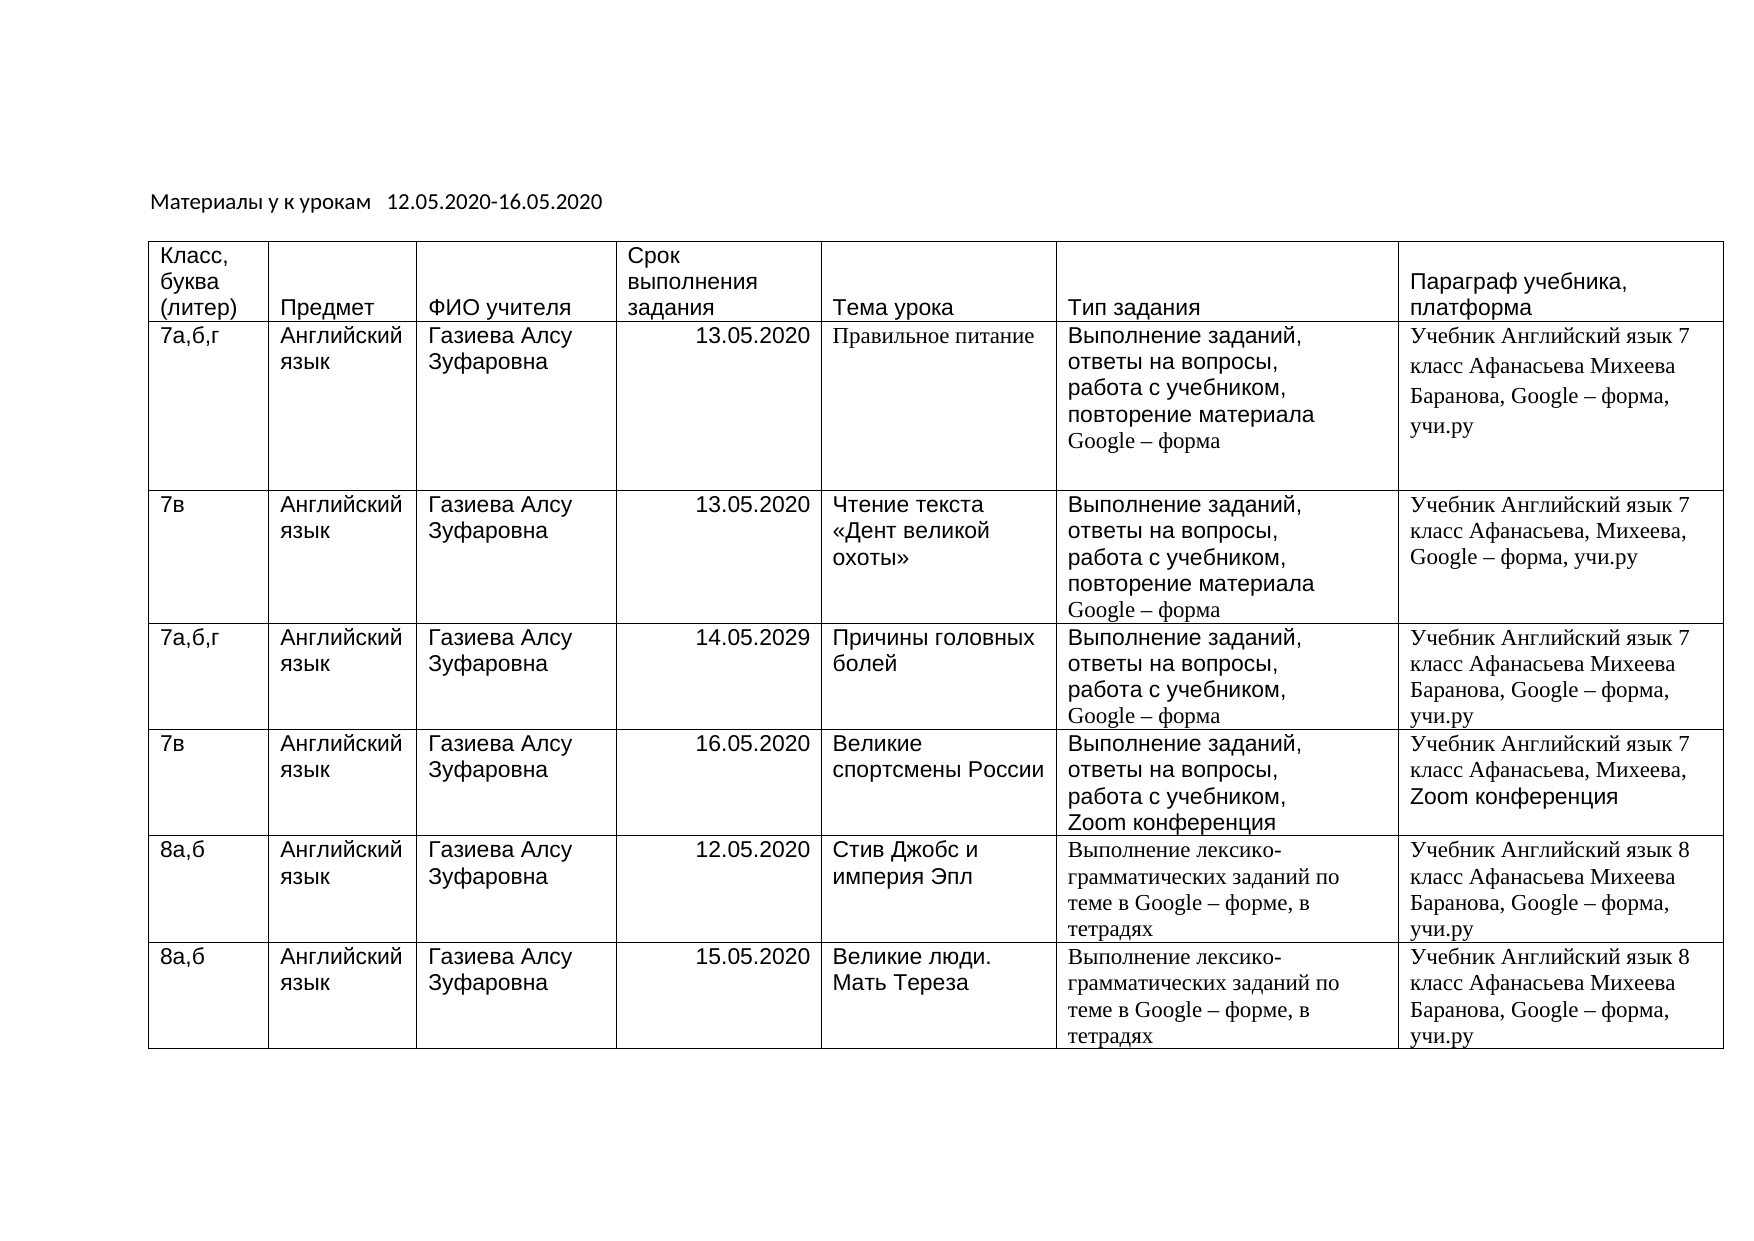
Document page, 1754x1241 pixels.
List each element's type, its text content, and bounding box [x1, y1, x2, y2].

table_cell 15.05.2020 [617, 943, 821, 1048]
table_cell 7в [149, 491, 268, 622]
table_header Класс, буква (литер) [149, 242, 268, 321]
table_cell Причины головных болей [822, 624, 1056, 729]
table_cell 12.05.2020 [617, 836, 821, 942]
table_header Предмет [269, 242, 416, 321]
table_cell Учебник Английский язык 7 класс Афанасьева Михеева Баранова, Google – форма, учи.ру [1399, 624, 1723, 729]
table_cell 14.05.2029 [617, 624, 821, 729]
table_cell Газиева Алсу Зуфаровна [417, 836, 616, 942]
table_header Параграф учебника, платформа [1399, 242, 1723, 321]
table_cell Правильное питание [822, 322, 1056, 490]
table_cell Выполнение заданий, ответы на вопросы, работа с учебником, повторение материала Google – форма [1057, 322, 1398, 490]
table_cell 8а,б [149, 836, 268, 942]
table_header Срок выполнения задания [617, 242, 821, 321]
table_cell 8а,б [149, 943, 268, 1048]
table_cell 7в [149, 730, 268, 835]
table_cell Английский язык [269, 624, 416, 729]
table_cell Английский язык [269, 943, 416, 1048]
table_cell Учебник Английский язык 7 класс Афанасьева Михеева Баранова, Google – форма, учи.ру [1399, 322, 1723, 490]
table_cell Выполнение заданий, ответы на вопросы, работа с учебником, Google – форма [1057, 624, 1398, 729]
table_cell 13.05.2020 [617, 491, 821, 622]
table_cell Газиева Алсу Зуфаровна [417, 624, 616, 729]
table_cell Английский язык [269, 836, 416, 942]
table_header Тема урока [822, 242, 1056, 321]
table_cell Великие люди. Мать Тереза [822, 943, 1056, 1048]
table_cell Английский язык [269, 491, 416, 622]
table_cell 7а,б,г [149, 322, 268, 490]
table_cell Газиева Алсу Зуфаровна [417, 322, 616, 490]
table_cell Учебник Английский язык 7 класс Афанасьева, Михеева, Zoom конференция [1399, 730, 1723, 835]
table_cell 16.05.2020 [617, 730, 821, 835]
table_cell Выполнение лексико- грамматических заданий по теме в Google – форме, в тетрадях [1057, 836, 1398, 942]
table_cell Чтение текста «Дент великой охоты» [822, 491, 1056, 622]
table_cell Газиева Алсу Зуфаровна [417, 730, 616, 835]
table_cell Газиева Алсу Зуфаровна [417, 491, 616, 622]
table_cell Стив Джобс и империя Эпл [822, 836, 1056, 942]
table_cell Английский язык [269, 322, 416, 490]
table_cell 13.05.2020 [617, 322, 821, 490]
table_cell 7а,б,г [149, 624, 268, 729]
table_header Тип задания [1057, 242, 1398, 321]
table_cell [1057, 943, 1398, 1048]
text Материалы у к урокам 12.05.2020-16.05.2020 [150, 187, 1604, 216]
table_cell Учебник Английский язык 8 класс Афанасьева Михеева Баранова, Google – форма, учи.ру [1399, 836, 1723, 942]
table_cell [417, 943, 616, 1048]
table_cell Учебник Английский язык 7 класс Афанасьева, Михеева, Google – форма, учи.ру [1399, 491, 1723, 622]
table_cell Учебник Английский язык 8 класс Афанасьева Михеева Баранова, Google – форма, учи.ру [1399, 943, 1723, 1048]
table_cell Великие спортсмены России [822, 730, 1056, 835]
table_cell Выполнение заданий, ответы на вопросы, работа с учебником, Zoom конференция [1057, 730, 1398, 835]
table_cell Английский язык [269, 730, 416, 835]
table_header ФИО учителя [417, 242, 616, 321]
table_cell Выполнение заданий, ответы на вопросы, работа с учебником, повторение материала Google – форма [1057, 491, 1398, 622]
